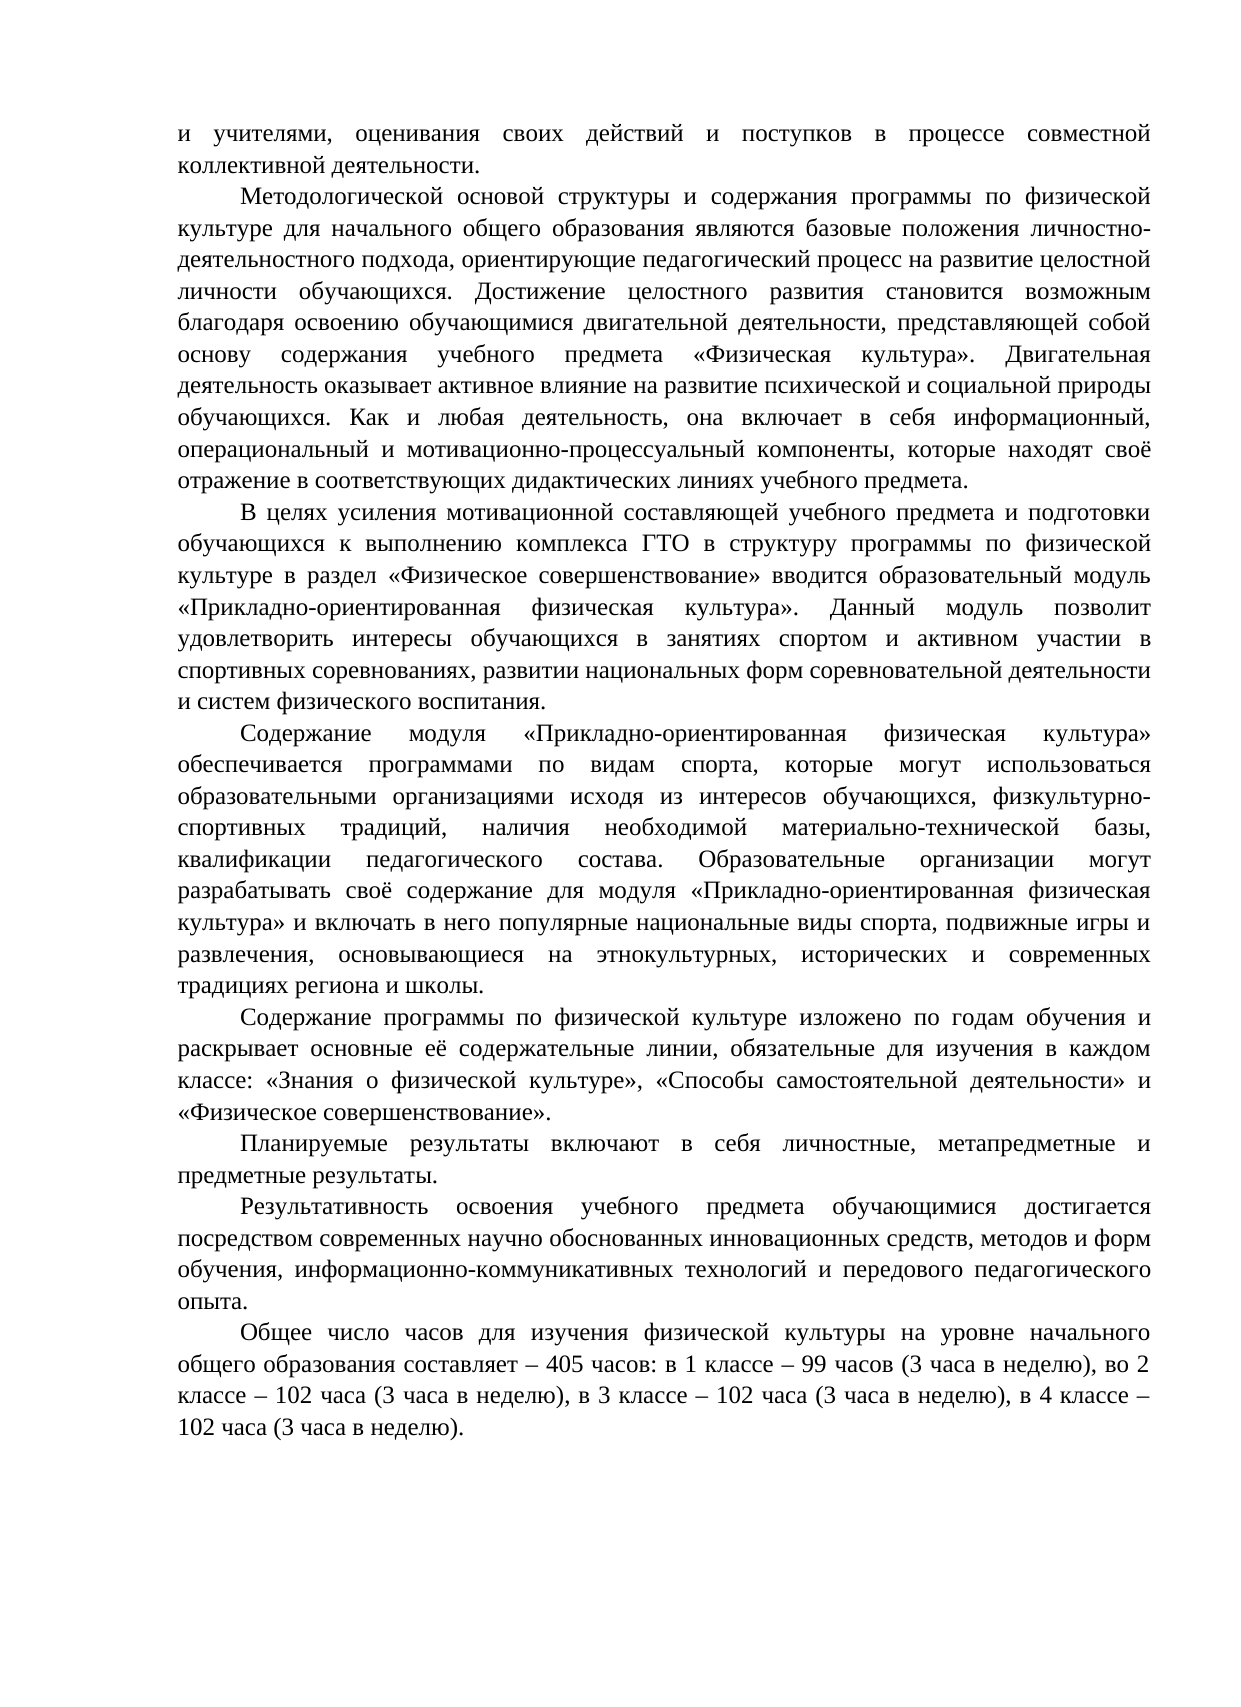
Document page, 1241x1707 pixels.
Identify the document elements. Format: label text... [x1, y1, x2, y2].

text Планируемые результаты включают в себя личностные, метапредметные и предметные результаты. [177, 1128, 1152, 1188]
text В целях усиления мотивационной составляющей учебного предмета и подготовки обучающихся к выполнению комплекса ГТО в структуру программы по физической культуре в раздел «Физическое совершенствование» вводится образовательный модуль «Прикладно-ориентированная физическая культура». Данный модуль позволит удовлетворить интересы обучающихся в занятиях спортом и активном участии в спортивных соревнованиях, развитии национальных форм соревновательной деятельности и систем физического воспитания. [177, 497, 1152, 715]
text Методологической основой структуры и содержания программы по физической культуре для начального общего образования являются базовые положения личностно-деятельностного подхода, ориентирующие педагогический процесс на развитие целостной личности обучающихся. Достижение целостного развития становится возможным благодаря освоению обучающимися двигательной деятельности, представляющей собой основу содержания учебного предмета «Физическая культура». Двигательная деятельность оказывает активное влияние на развитие психической и социальной природы обучающихся. Как и любая деятельность, она включает в себя информационный, операциональный и мотивационно-процессуальный компоненты, которые находят своё отражение в соответствующих дидактических линиях учебного предмета. [177, 181, 1152, 494]
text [177, 118, 1152, 178]
text Содержание модуля «Прикладно-ориентированная физическая культура» обеспечивается программами по видам спорта, которые могут использоваться образовательными организациями исходя из интересов обучающихся, физкультурно-спортивных традиций, наличия необходимой материально-технической базы, квалификации педагогического состава. Образовательные организации могут разрабатывать своё содержание для модуля «Прикладно-ориентированная физическая культура» и включать в него популярные национальные виды спорта, подвижные игры и развлечения, основывающиеся на этнокультурных, исторических и современных традициях региона и школы. [177, 718, 1152, 999]
text Содержание программы по физической культуре изложено по годам обучения и раскрывает основные её содержательные линии, обязательные для изучения в каждом классе: «Знания о физической культуре», «Способы самостоятельной деятельности» и «Физическое совершенствование». [177, 1002, 1152, 1125]
text Результативность освоения учебного предмета обучающимися достигается посредством современных научно обоснованных инновационных средств, методов и форм обучения, информационно-коммуникативных технологий и передового педагогического опыта. [177, 1191, 1152, 1315]
text ‌Общее число часов для изучения физической культуры на уровне начального общего образования составляет – 405 часов: в 1 классе – 99 часов (3 часа в неделю), во 2 классе – 102 часа (3 часа в неделю), в 3 классе – 102 часа (3 часа в неделю), в 4 классе – 102 часа (3 часа в неделю).‌‌ [177, 1317, 1152, 1441]
